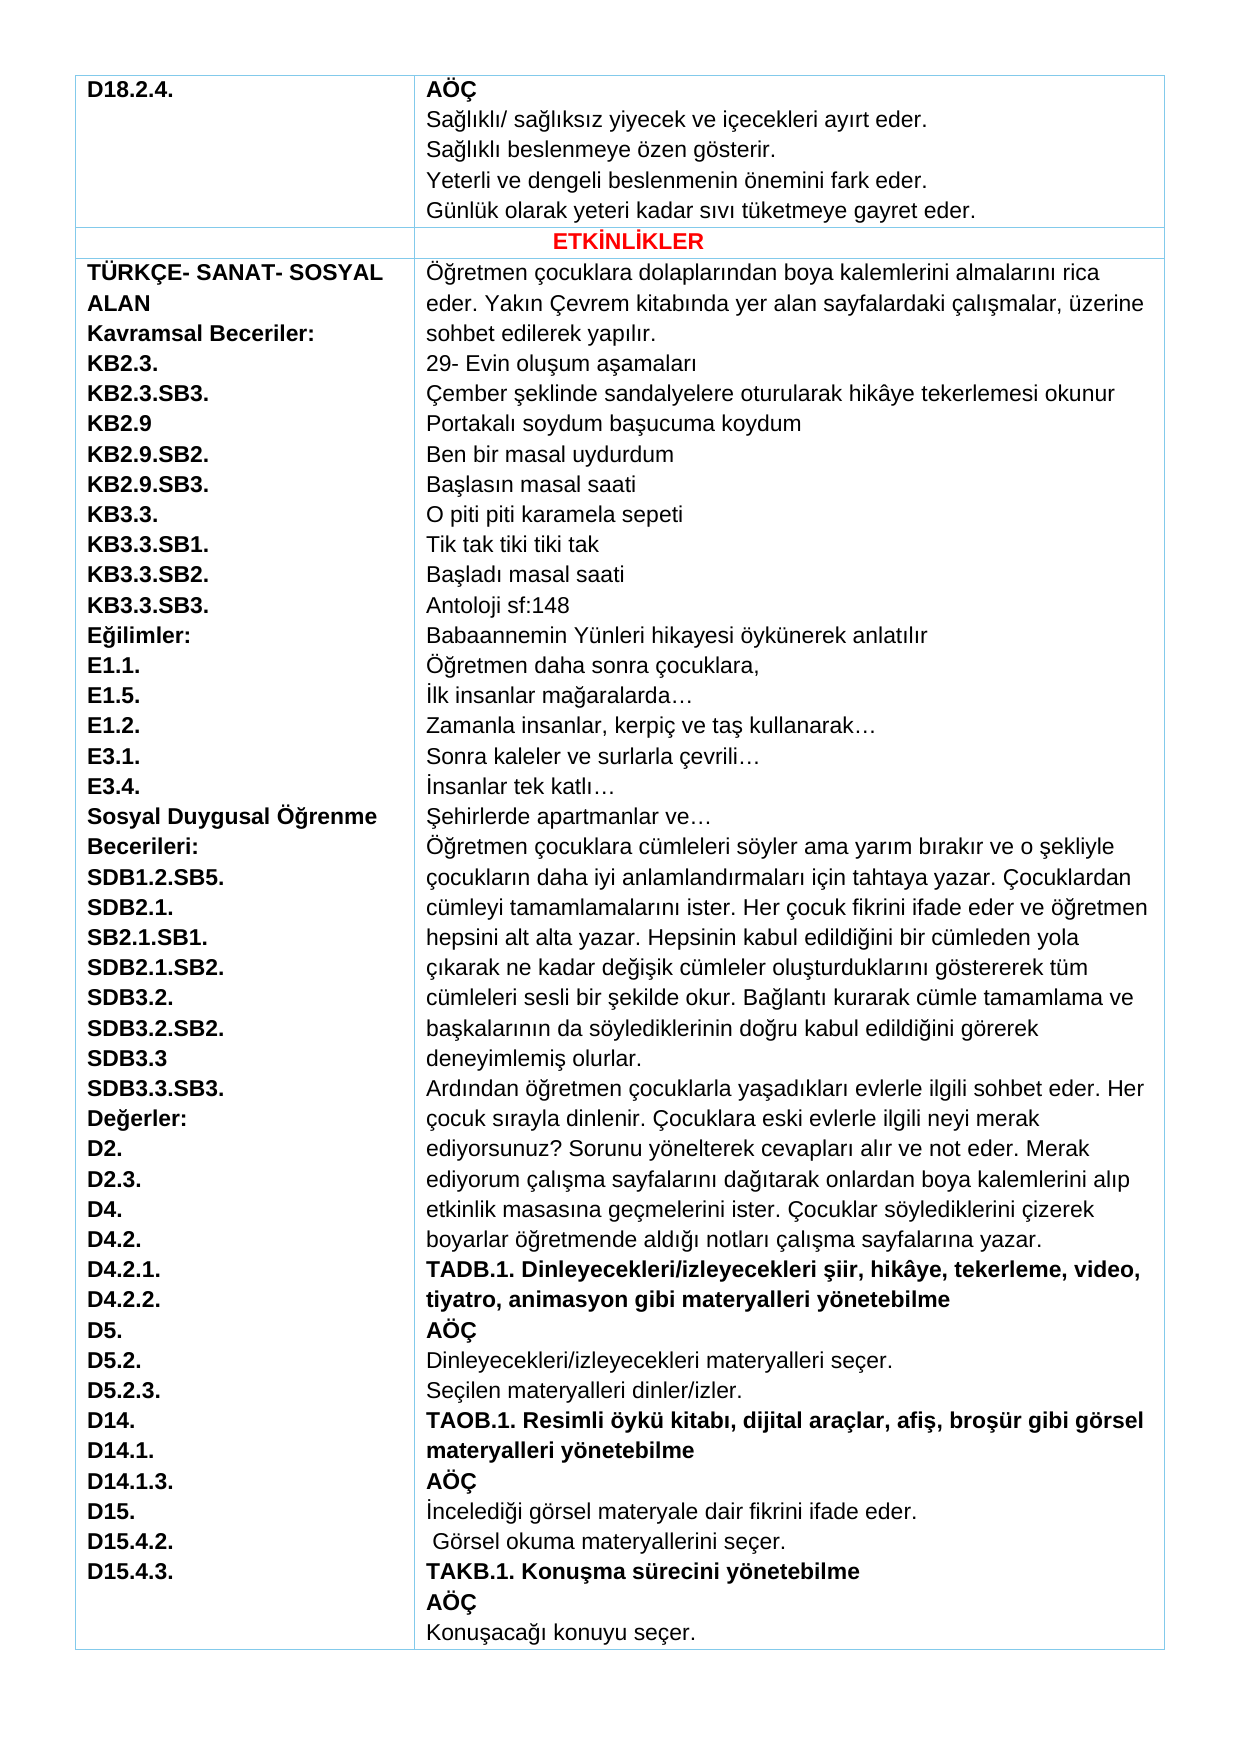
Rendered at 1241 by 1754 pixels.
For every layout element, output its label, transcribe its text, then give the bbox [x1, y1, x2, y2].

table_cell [415, 259, 1164, 1649]
table_cell [76, 228, 414, 258]
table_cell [76, 76, 414, 227]
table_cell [76, 259, 414, 1649]
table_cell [415, 76, 1164, 227]
table_cell ETKİNLİKLER [415, 228, 1164, 258]
